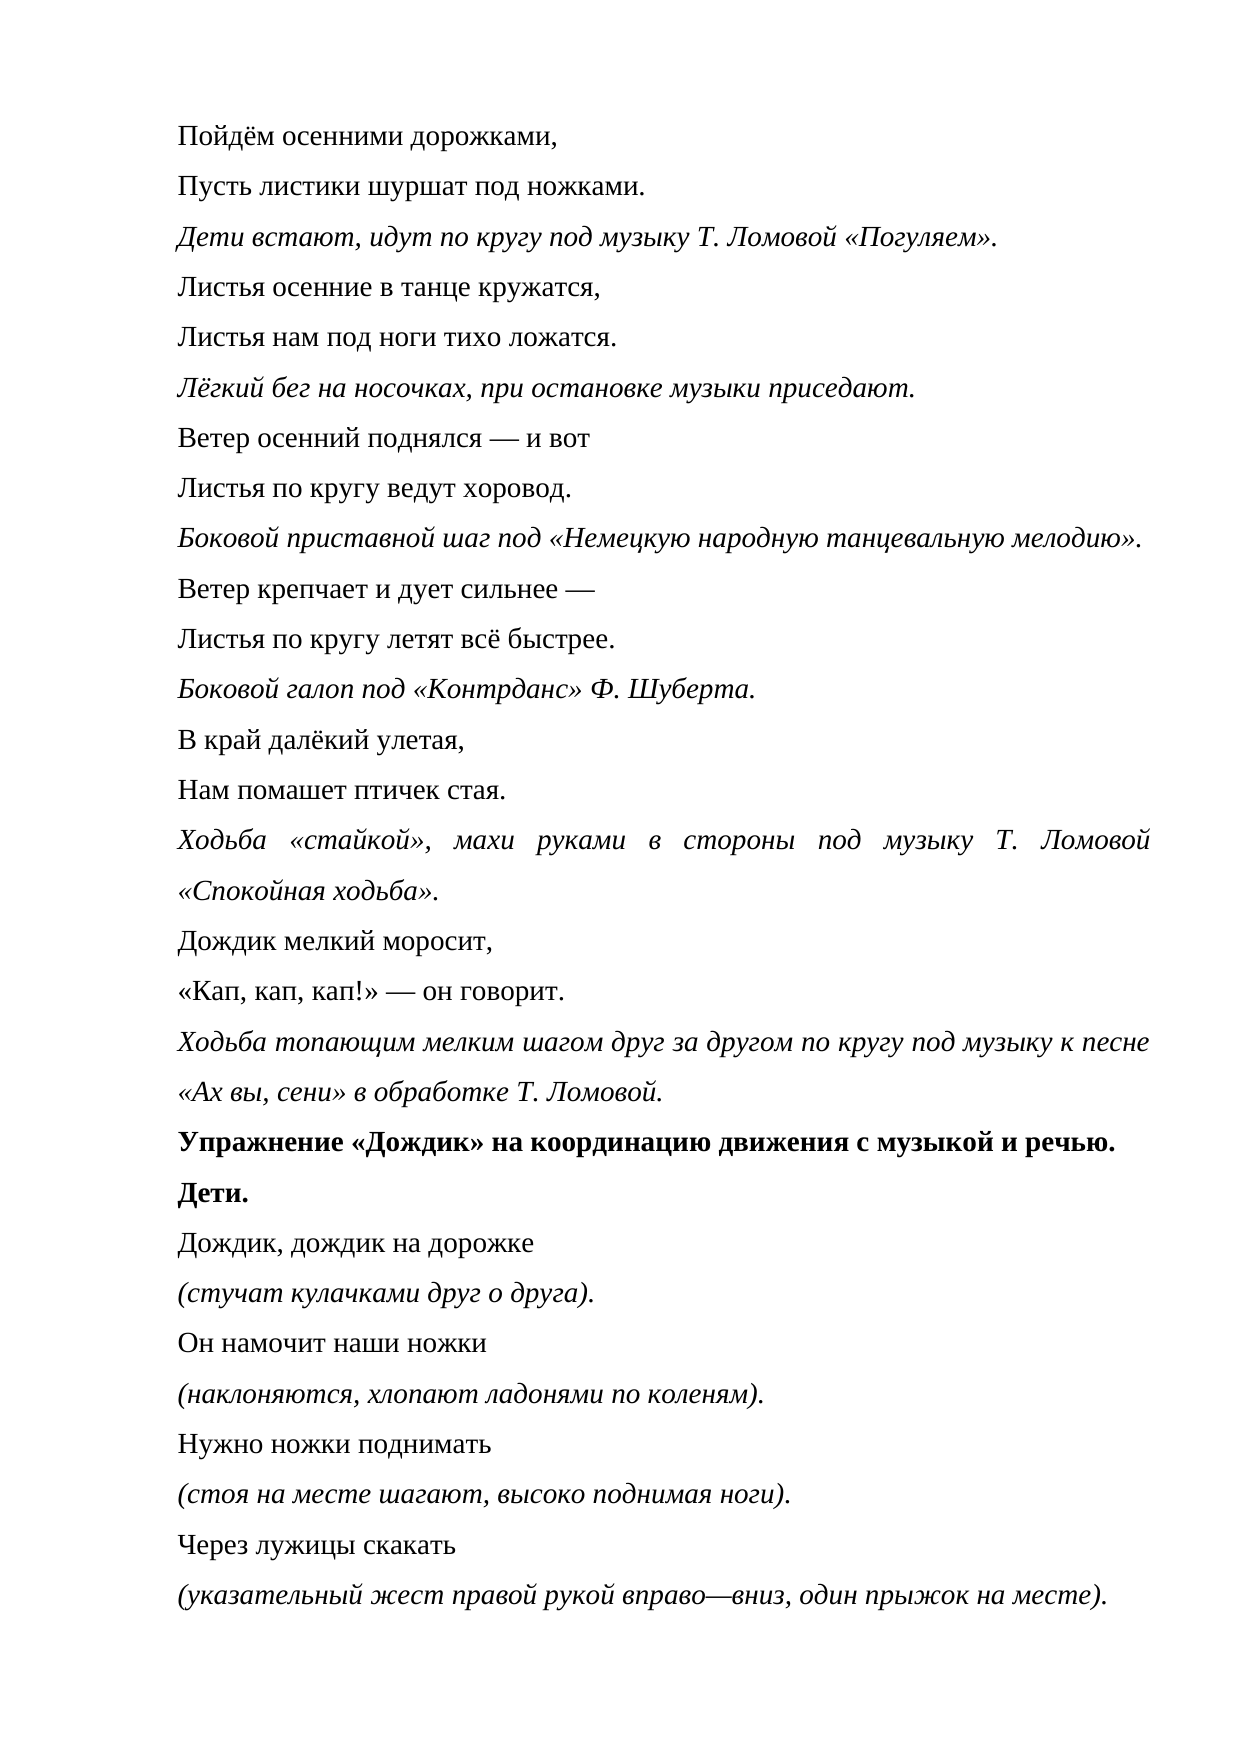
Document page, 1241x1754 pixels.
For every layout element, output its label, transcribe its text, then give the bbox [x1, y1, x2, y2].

text (стучат кулачками друг о друга). [177, 1275, 1152, 1309]
text Дождик мелкий моросит, [177, 923, 1152, 957]
text Он намочит наши ножки [177, 1326, 1152, 1359]
text Листья по кругу ведут хоровод. [177, 470, 1152, 504]
text Ветер крепчает и дует сильнее — [177, 571, 1152, 604]
text Ходьба топающим мелким шагом друг за другом по кругу под музыку к песне «Ах вы, сени» в обработке Т. Ломовой. [177, 1024, 1152, 1108]
text «Кап, кап, кап!» — он говорит. [177, 973, 1152, 1007]
text Ходьба «стайкой», махи руками в стороны под музыку Т. Ломовой «Спокойная ходьба». [177, 822, 1152, 906]
text Дети встают, идут по кругу под музыку Т. Ломовой «Погуляем». [177, 219, 1152, 252]
text Боковой галоп под «Контрданс» Ф. Шуберта. [177, 672, 1152, 705]
text (стоя на месте шагают, высоко поднимая ноги). [177, 1477, 1152, 1510]
text Пойдём осенними дорожками, [177, 118, 1152, 152]
text Через лужицы скакать [177, 1527, 1152, 1560]
text Упражнение «Дождик» на координацию движения с музыкой и речью. [177, 1124, 1152, 1158]
text Дождик, дождик на дорожке [177, 1225, 1152, 1258]
text Пусть листики шуршат под ножками. [177, 168, 1152, 202]
text В край далёкий улетая, [177, 722, 1152, 755]
text Боковой приставной шаг под «Немецкую народную танцевальную мелодию». [177, 521, 1152, 554]
text (наклоняются, хлопают ладонями по коленям). [177, 1376, 1152, 1409]
text Листья нам под ноги тихо ложатся. [177, 319, 1152, 353]
text Листья по кругу летят всё быстрее. [177, 621, 1152, 655]
text Нужно ножки поднимать [177, 1426, 1152, 1460]
text (указательный жест правой рукой вправо—вниз, один прыжок на месте). [177, 1577, 1152, 1611]
text Листья осенние в танце кружатся, [177, 269, 1152, 303]
text Лёгкий бег на носочках, при остановке музыки приседают. [177, 370, 1152, 403]
text Нам помашет птичек стая. [177, 772, 1152, 806]
text Дети. [177, 1175, 1152, 1208]
text Ветер осенний поднялся — и вот [177, 420, 1152, 453]
